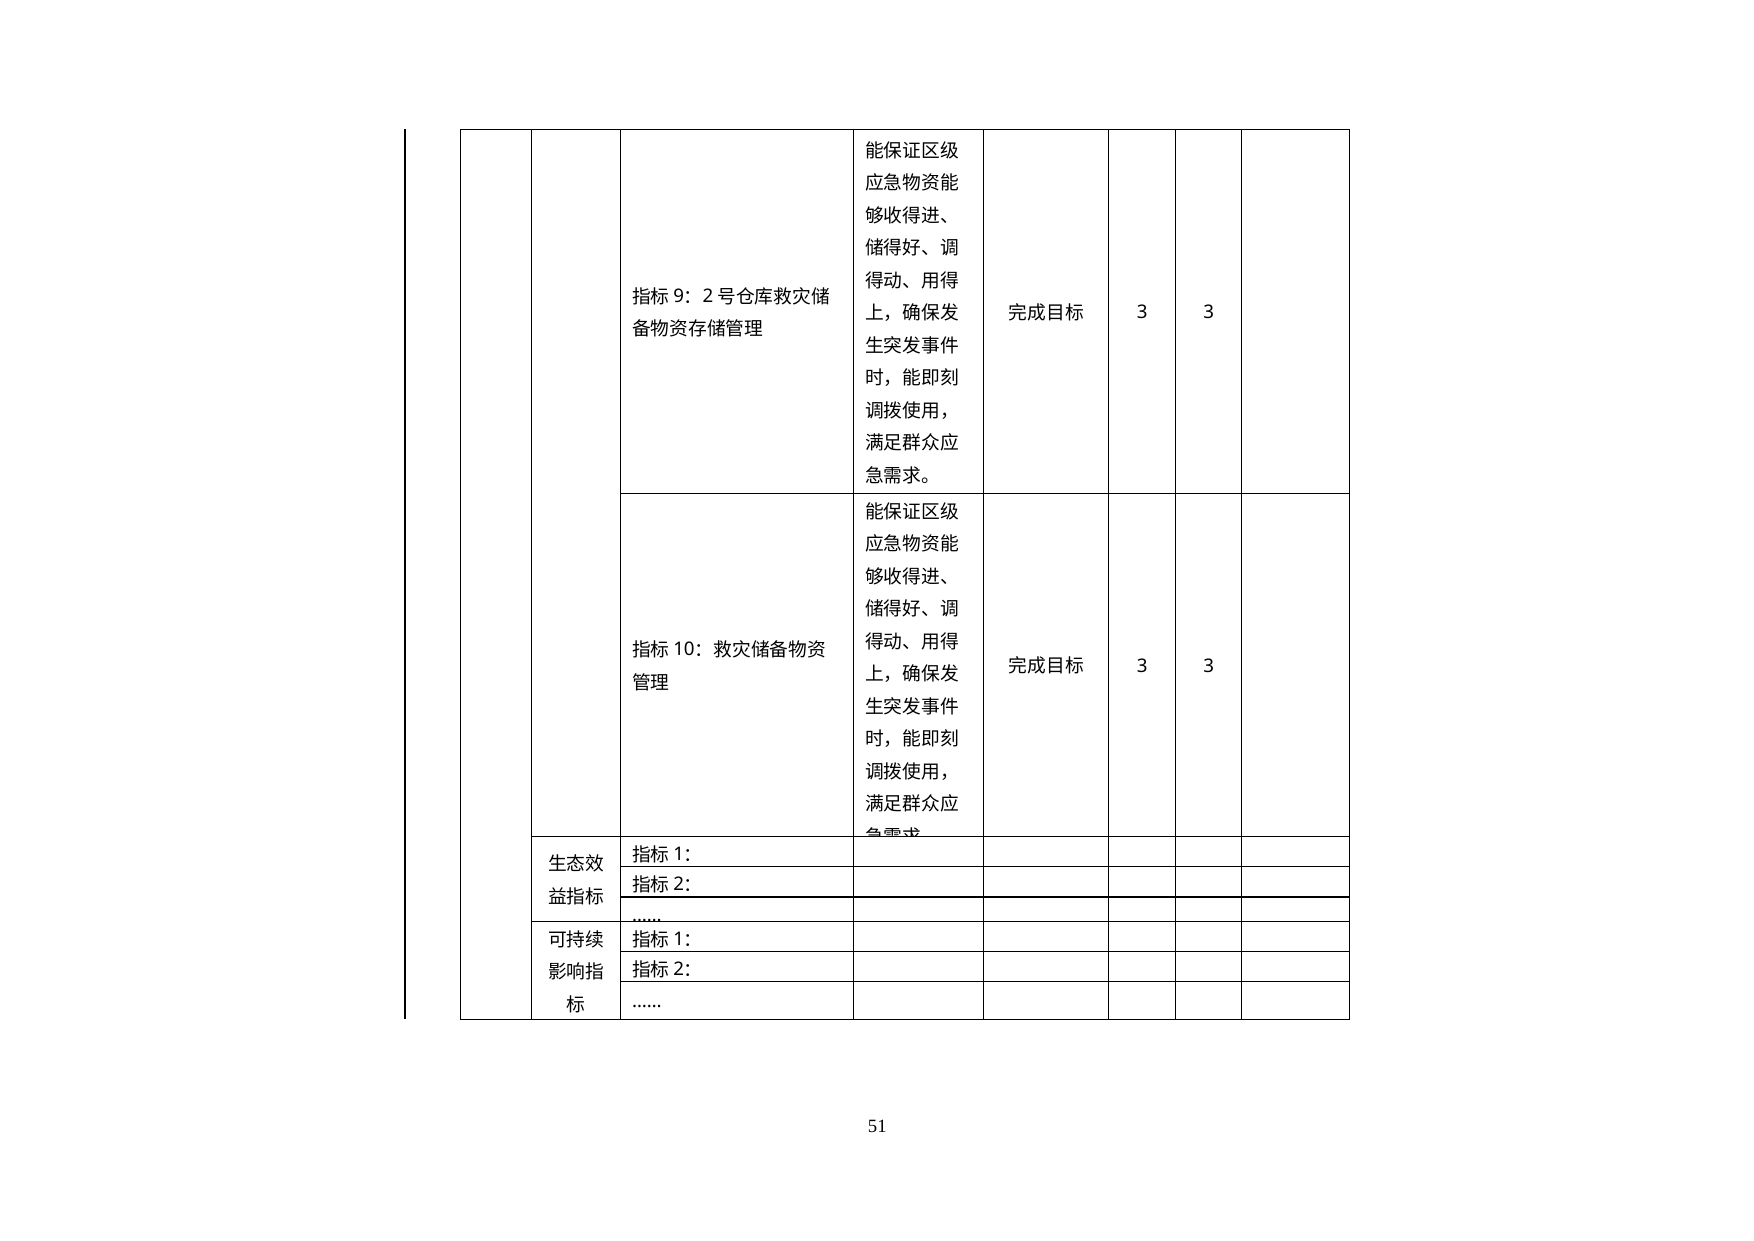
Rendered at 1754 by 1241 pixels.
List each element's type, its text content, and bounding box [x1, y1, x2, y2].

table_cell [1242, 130, 1349, 493]
table_cell [854, 982, 983, 1019]
table_cell [1176, 898, 1241, 921]
table_cell 完成目标 [984, 130, 1108, 493]
table_cell 能保证区级应急物资能够收得进、储得好、调得动、用得上，确保发生突发事件时，能即刻调拨使用，满足群众应急需求。 [854, 130, 983, 493]
table_cell 3 [1109, 130, 1175, 493]
table_cell [1109, 867, 1175, 896]
table_cell 3 [1176, 494, 1241, 836]
table_cell 3 [1109, 494, 1175, 836]
table_cell 3 [1176, 130, 1241, 493]
table_cell 指标9：2号仓库救灾储备物资存储管理 [621, 130, 853, 493]
table_cell [1176, 837, 1241, 866]
table_cell [1176, 867, 1241, 896]
table_cell [1109, 952, 1175, 981]
table_cell [1109, 898, 1175, 921]
table_cell 可持续影响指标 [532, 922, 620, 1019]
table_cell [1176, 982, 1241, 1019]
table_cell [984, 922, 1108, 951]
table_cell 指标10：救灾储备物资管理 [621, 494, 853, 836]
table_cell 生态效益指标 [532, 837, 620, 921]
table_cell [1242, 922, 1349, 951]
table_cell …… [621, 982, 853, 1019]
table_cell 指标1： [621, 837, 853, 866]
table_cell 指标2： [621, 867, 853, 896]
table_cell [984, 952, 1108, 981]
table_cell [1242, 898, 1349, 921]
table_cell [984, 867, 1108, 896]
table_cell [1176, 922, 1241, 951]
table_cell [1109, 837, 1175, 866]
table_cell 指标2： [621, 952, 853, 981]
table_cell [1176, 952, 1241, 981]
table_cell [1242, 867, 1349, 896]
table_cell [854, 867, 983, 896]
table_cell [984, 898, 1108, 921]
table_cell [984, 837, 1108, 866]
table_cell [854, 922, 983, 951]
table_cell [854, 837, 983, 866]
table_cell [1242, 494, 1349, 836]
table_cell …… [621, 898, 853, 921]
table_cell 能保证区级应急物资能够收得进、储得好、调得动、用得上，确保发生突发事件时，能即刻调拨使用，满足群众应急需求。 [854, 494, 983, 836]
table_cell 完成目标 [984, 494, 1108, 836]
table_cell [1242, 982, 1349, 1019]
table_cell [854, 898, 983, 921]
table_cell [984, 982, 1108, 1019]
table_cell [1242, 952, 1349, 981]
table_cell [1242, 837, 1349, 866]
table_cell [1109, 982, 1175, 1019]
table_cell [854, 952, 983, 981]
table_cell [1109, 922, 1175, 951]
table_cell 指标1： [621, 922, 853, 951]
